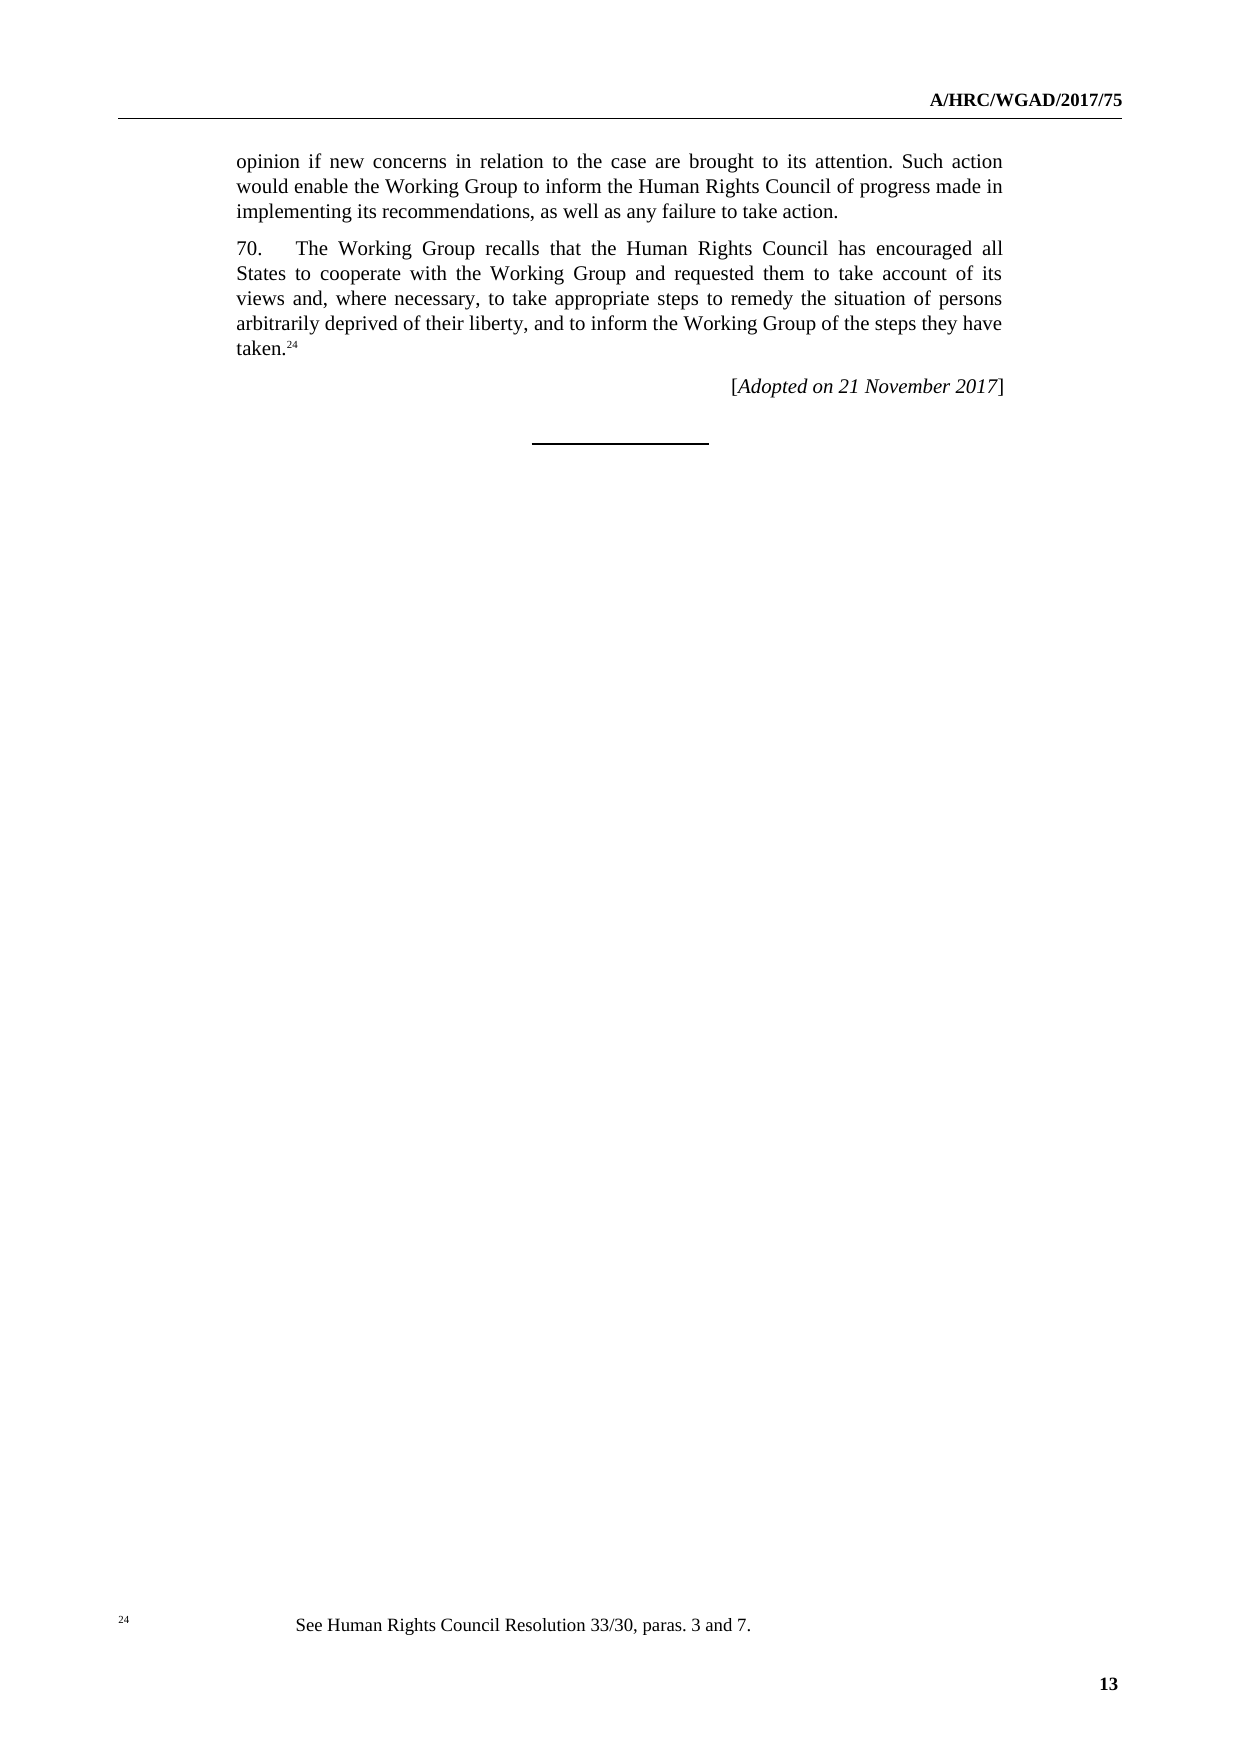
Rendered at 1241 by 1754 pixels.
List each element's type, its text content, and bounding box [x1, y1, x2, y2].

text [236, 148, 1004, 223]
text 70. The Working Group recalls that the Human Rights Council has encouraged all States to cooperate with the Working Group and requested them to take account of its views and, where necessary, to take appropriate steps to remedy the situation of persons arbitrarily deprived of their liberty, and to inform the Working Group of the steps they have taken. [236, 235, 1004, 360]
text [Adopted on 21 November 2017] [236, 373, 1004, 398]
